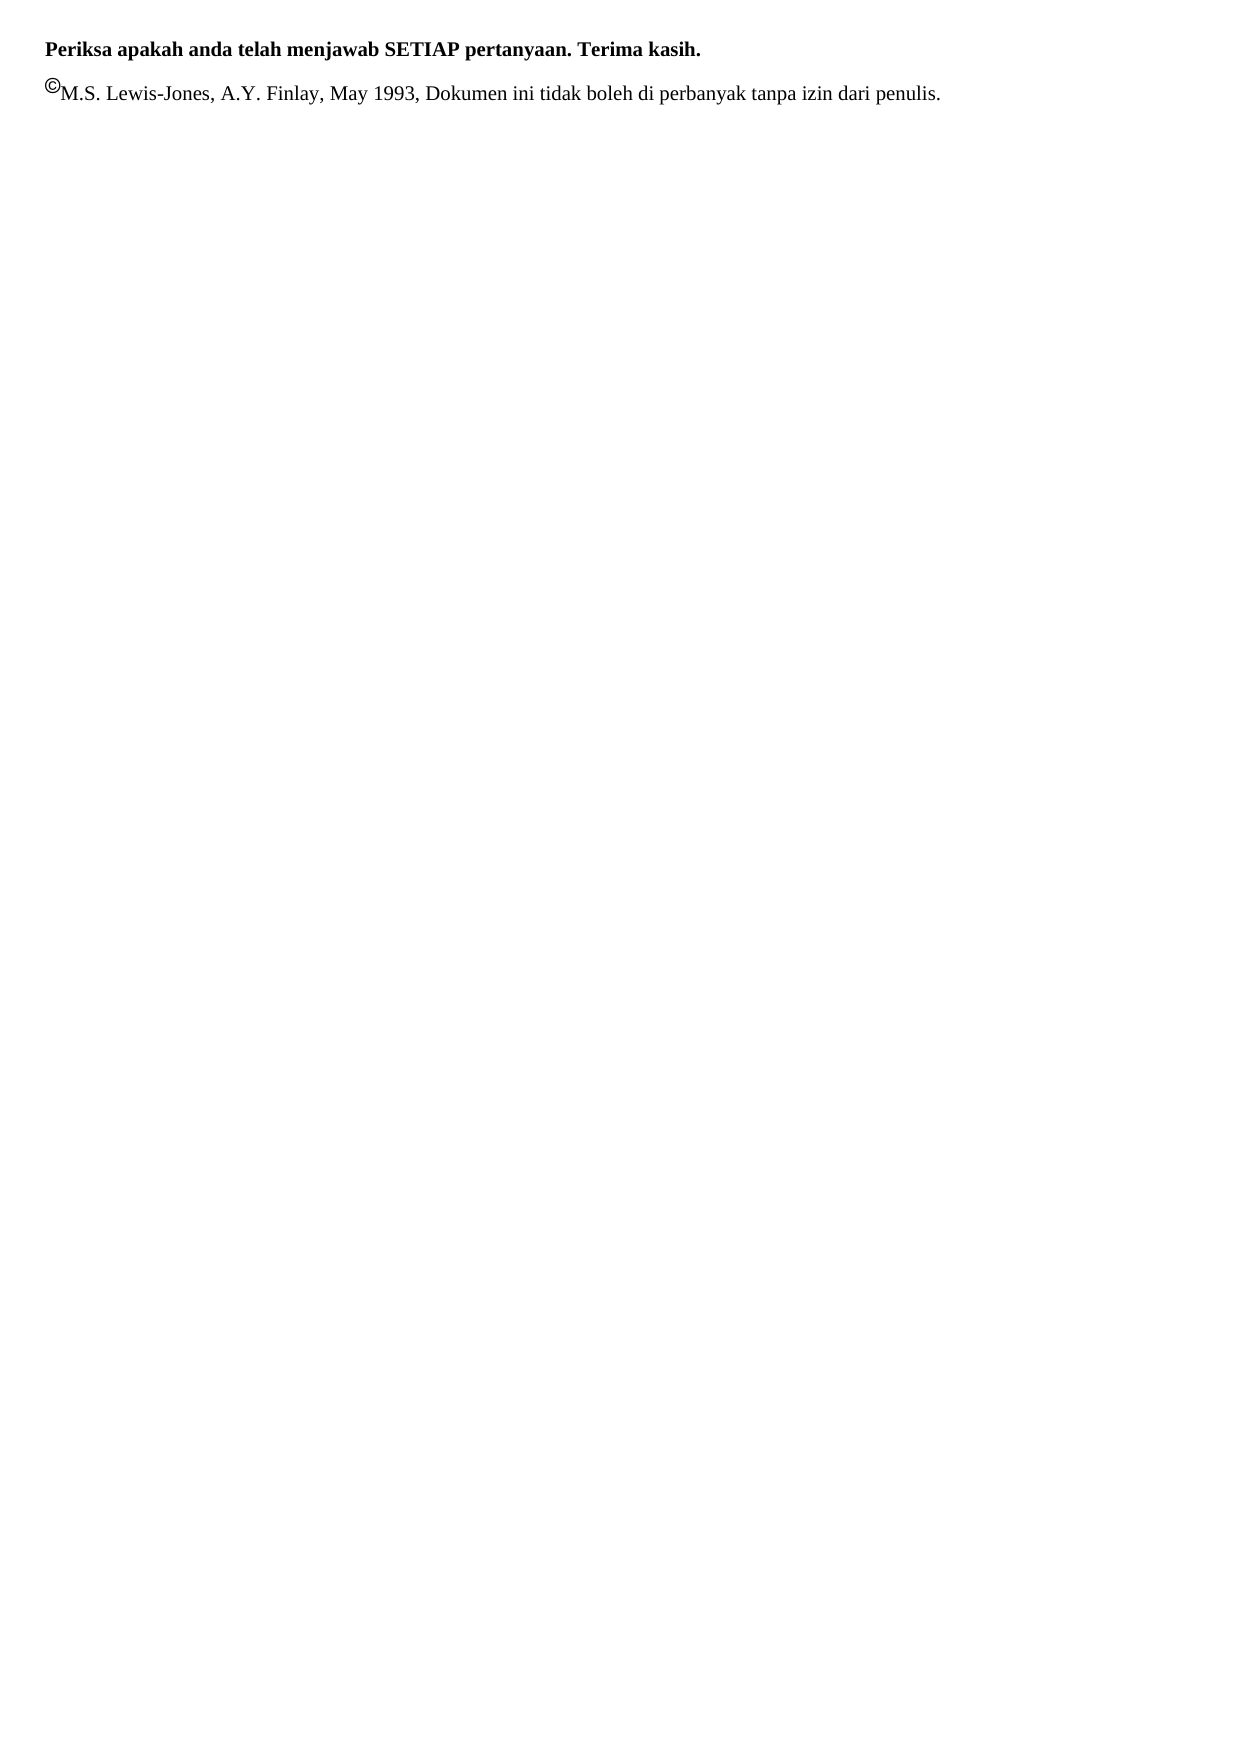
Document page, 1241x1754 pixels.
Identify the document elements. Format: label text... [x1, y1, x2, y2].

text Periksa apakah anda telah menjawab SETIAP pertanyaan. Terima kasih. [45, 37, 1195, 61]
text M.S. Lewis-Jones, A.Y. Finlay, May 1993, Dokumen ini tidak boleh di perbanyak tanpa izin dari penulis. [45, 80, 1195, 105]
